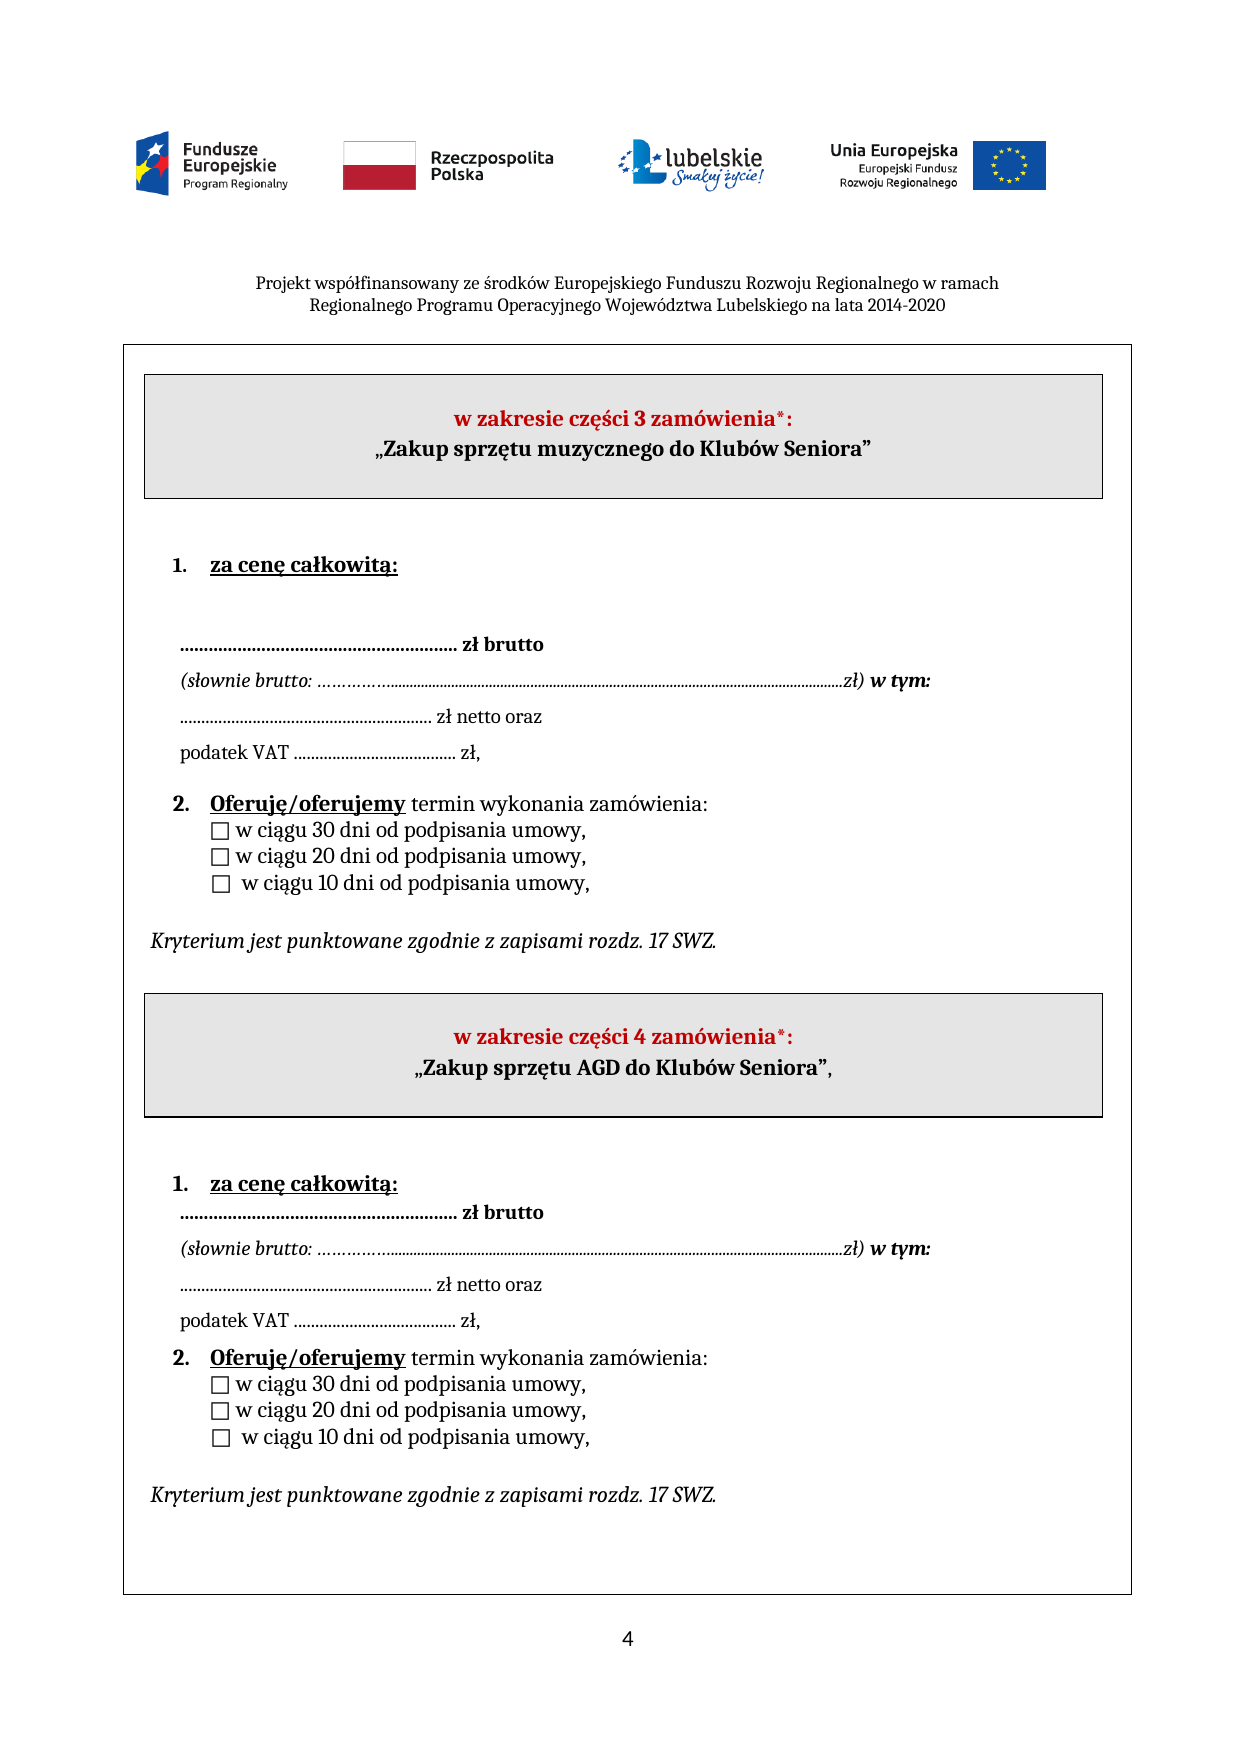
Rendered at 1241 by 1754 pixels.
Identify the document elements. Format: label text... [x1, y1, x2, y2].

picture [118, 73, 1062, 249]
